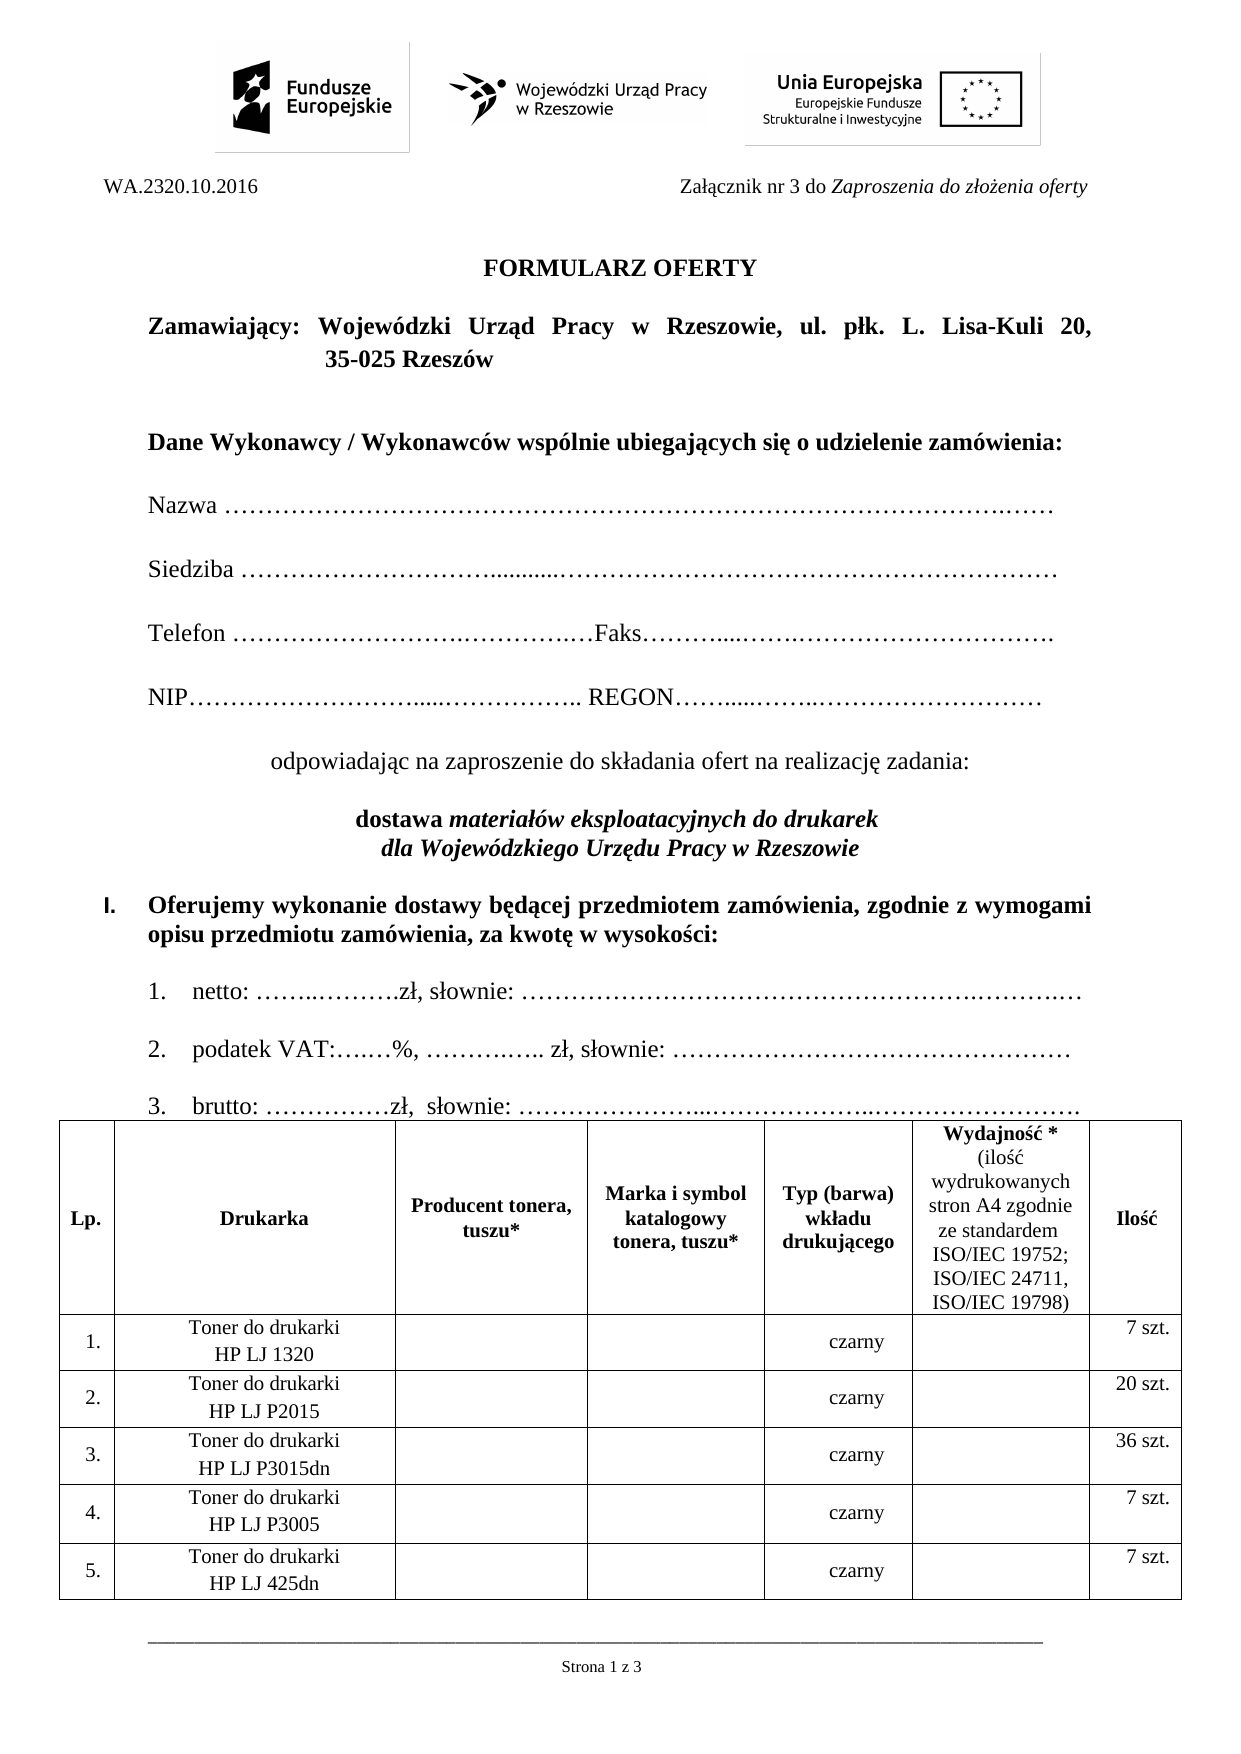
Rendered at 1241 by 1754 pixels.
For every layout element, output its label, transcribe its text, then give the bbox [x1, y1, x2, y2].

table_cell [396, 1544, 587, 1599]
table_header Producent tonera, tuszu* [396, 1121, 587, 1314]
list brutto: ……………zł, słownie: …………………...………………..……………………. [148, 1091, 1093, 1120]
text FORMULARZ OFERTY [148, 253, 1093, 282]
table_cell Toner do drukarki HP LJ P2015 [115, 1371, 395, 1427]
table_cell [396, 1428, 587, 1483]
table_cell czarny [765, 1428, 912, 1483]
picture [744, 52, 1041, 146]
table_cell [396, 1371, 587, 1427]
text Zamawiający: Wojewódzki Urząd Pracy w Rzeszowie, ul. płk. L. Lisa-Kuli 20, 35-025 Rzeszów [148, 311, 1093, 373]
table_cell Toner do drukarki HP LJ P3015dn [115, 1428, 395, 1483]
table_cell [396, 1315, 587, 1370]
table_cell [913, 1428, 1089, 1483]
table_header Drukarka [115, 1121, 395, 1314]
table_header Typ (barwa) wkładu drukującego [765, 1121, 912, 1314]
text odpowiadając na zaproszenie do składania ofert na realizację zadania: [148, 746, 1093, 775]
picture [214, 41, 410, 153]
text Nazwa ………………………………………………………………………………….…… [148, 491, 1093, 519]
table_cell [913, 1485, 1089, 1542]
table_cell [913, 1315, 1089, 1370]
table_cell czarny [765, 1485, 912, 1542]
table_cell [588, 1315, 764, 1370]
list Oferujemy wykonanie dostawy będącej przedmiotem zamówienia, zgodnie z wymogami opisu przedmiotu zamówienia, za kwotę w wysokości: [103, 890, 1093, 948]
table_cell Toner do drukarki HP LJ 425dn [115, 1544, 395, 1599]
text NIP……………………….....…………….. REGON…….....……..……………………… [148, 682, 1093, 711]
table_header Wydajność * (ilość wydrukowanych stron A4 zgodnie ze standardem ISO/IEC 19752; ISO/IEC 24711, ISO/IEC 19798) [913, 1121, 1089, 1314]
text Dane Wykonawcy / Wykonawców wspólnie ubiegających się o udzielenie zamówienia: [148, 427, 1093, 455]
list podatek VAT:….…%, ……….….. zł, słownie: ………………………………………… [148, 1034, 1093, 1063]
table_cell 7 szt. [1090, 1485, 1181, 1542]
table_cell 36 szt. [1090, 1428, 1181, 1483]
table_cell [60, 1371, 114, 1427]
table_cell [588, 1428, 764, 1483]
list netto: ……..……….zł, słownie: ……………………………………………….……….… [148, 976, 1093, 1005]
table_cell [396, 1485, 587, 1542]
table_cell [588, 1485, 764, 1542]
picture [449, 73, 707, 126]
table_header Marka i symbol katalogowy tonera, tuszu* [588, 1121, 764, 1314]
table_cell [60, 1544, 114, 1599]
table_cell [913, 1371, 1089, 1427]
table_cell [588, 1371, 764, 1427]
table_cell 7 szt. [1090, 1544, 1181, 1599]
table_cell czarny [765, 1544, 912, 1599]
table_cell 7 szt. [1090, 1315, 1181, 1370]
table_header Lp. [60, 1121, 114, 1314]
table_header Ilość [1090, 1121, 1181, 1314]
table_cell 20 szt. [1090, 1371, 1181, 1427]
text WA.2320.10.2016 Załącznik nr 3 do Zaproszenia do złożenia oferty [103, 174, 1093, 198]
table_cell [588, 1544, 764, 1599]
table_cell czarny [765, 1315, 912, 1370]
text Siedziba …………………………...........…………………………………………………… [148, 554, 1093, 583]
table_cell [60, 1428, 114, 1483]
text Telefon ……………………….………….…Faks………....…….…………………………. [148, 618, 1093, 647]
table_cell czarny [765, 1371, 912, 1427]
table_cell [913, 1544, 1089, 1599]
table_cell Toner do drukarki HP LJ P3005 [115, 1485, 395, 1542]
table_cell [60, 1315, 114, 1370]
text dostawa materiałów eksploatacyjnych do drukarek dla Wojewódzkiego Urzędu Pracy w Rzeszowie [148, 804, 1093, 861]
table_cell Toner do drukarki HP LJ 1320 [115, 1315, 395, 1370]
table_cell [60, 1485, 114, 1542]
